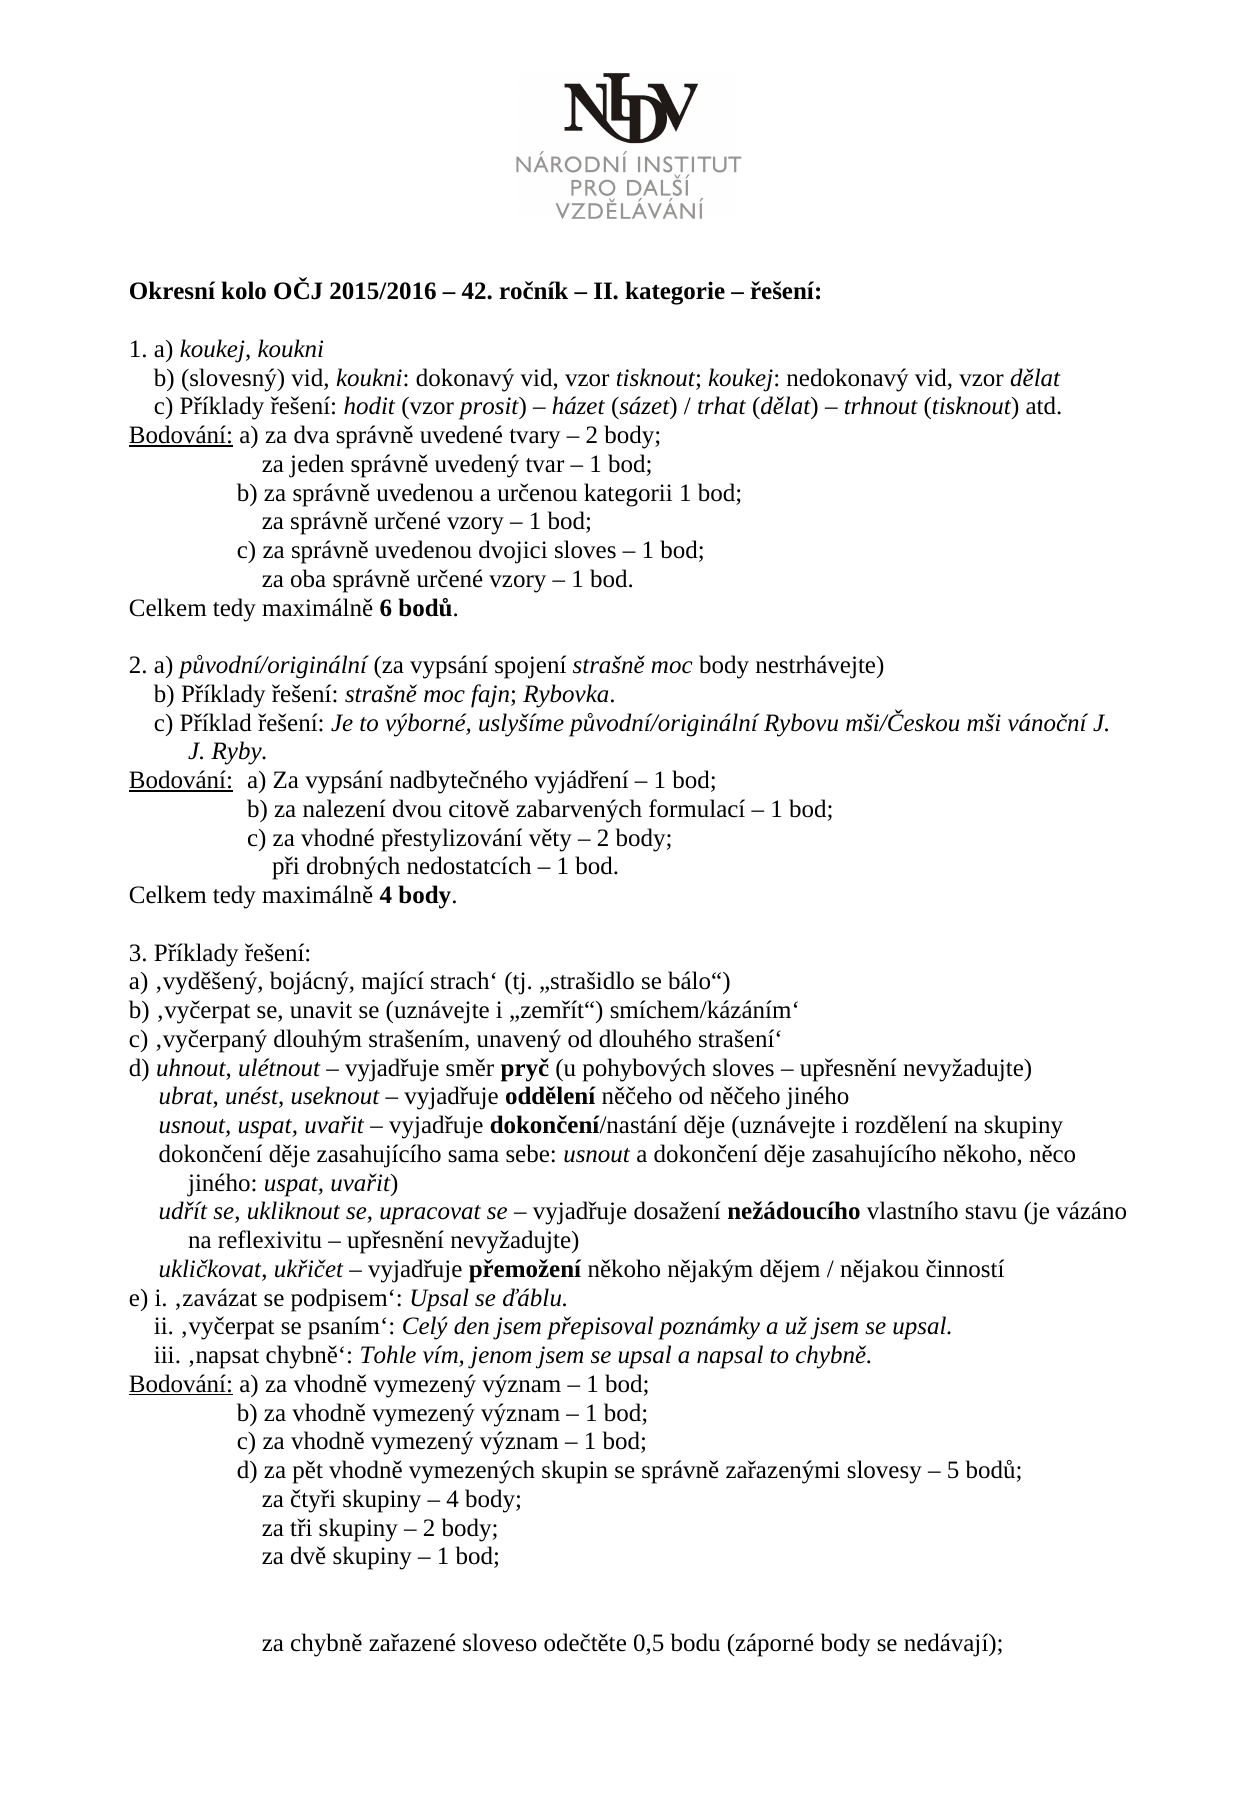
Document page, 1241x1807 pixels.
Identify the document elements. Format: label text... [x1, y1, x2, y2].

text Bodování: a) za vhodně vymezený význam – 1 bod; [129, 1369, 1129, 1398]
picture [516, 73, 742, 219]
text c) za vhodné přestylizování věty – 2 body; [129, 823, 1129, 851]
text za správně určené vzory – 1 bod; [129, 506, 1129, 535]
text za tři skupiny – 2 body; [129, 1513, 1129, 1541]
text za oba správně určené vzory – 1 bod. [129, 564, 1129, 593]
list c) Příklady řešení: hodit (vzor prosit) – házet (sázet) / trhat (dělat) – trhnout (tisknout) atd. [129, 391, 1129, 420]
text c) za vhodně vymezený význam – 1 bod; [129, 1426, 1129, 1455]
text b) za správně uvedenou a určenou kategorii 1 bod; [129, 478, 1129, 506]
text 3. Příklady řešení: [129, 938, 1129, 966]
text za dvě skupiny – 1 bod; [129, 1541, 1129, 1570]
text dokončení děje zasahujícího sama sebe: usnout a dokončení děje zasahujícího někoho, něco jiného: uspat, uvařit) [158, 1139, 1129, 1196]
text b) za vhodně vymezený význam – 1 bod; [129, 1398, 1129, 1426]
text b) ‚vyčerpat se, unavit se (uznávejte i „zemřít“) smíchem/kázáním‘ [129, 995, 1129, 1024]
list 2. a) původní/originální (za vypsání spojení strašně moc body nestrhávejte) [129, 650, 1129, 679]
list b) (slovesný) vid, koukni: dokonavý vid, vzor tisknout; koukej: nedokonavý vid, vzor dělat [129, 363, 1129, 391]
text a) ‚vyděšený, bojácný, mající strach‘ (tj. „strašidlo se bálo“) [129, 966, 1129, 995]
text c) za správně uvedenou dvojici sloves – 1 bod; [129, 535, 1129, 564]
text udřít se, ukliknout se, upracovat se – vyjadřuje dosažení nežádoucího vlastního stavu (je vázáno na reflexivitu – upřesnění nevyžadujte) [158, 1196, 1129, 1254]
text b) Příklady řešení: strašně moc fajn; Rybovka. [129, 679, 1129, 708]
text Celkem tedy maximálně 4 body. [129, 880, 1129, 909]
text d) za pět vhodně vymezených skupin se správně zařazenými slovesy – 5 bodů; [129, 1455, 1129, 1484]
text c) ‚vyčerpaný dlouhým strašením, unavený od dlouhého strašení‘ [129, 1024, 1129, 1053]
text za chybně zařazené sloveso odečtěte 0,5 bodu (záporné body se nedávají); [129, 1628, 1129, 1656]
text c) Příklad řešení: Je to výborné, uslyšíme původní/originální Rybovu mši/Českou mši vánoční J. J. Ryby. [129, 708, 1129, 765]
text ii. ‚vyčerpat se psaním‘: Celý den jsem přepisoval poznámky a už jsem se upsal. [129, 1311, 1129, 1340]
text za čtyři skupiny – 4 body; [129, 1484, 1129, 1513]
text b) za nalezení dvou citově zabarvených formulací – 1 bod; [129, 794, 1129, 823]
text e) i. ‚zavázat se podpisem‘: Upsal se ďáblu. [129, 1283, 1129, 1311]
text iii. ‚napsat chybně‘: Tohle vím, jenom jsem se upsal a napsal to chybně. [129, 1340, 1129, 1369]
text usnout, uspat, uvařit – vyjadřuje dokončení/nastání děje (uznávejte i rozdělení na skupiny [158, 1110, 1129, 1139]
text d) uhnout, ulétnout – vyjadřuje směr pryč (u pohybových sloves – upřesnění nevyžadujte) [129, 1053, 1129, 1081]
text Bodování: a) Za vypsání nadbytečného vyjádření – 1 bod; [129, 765, 1129, 794]
text Bodování: a) za dva správně uvedené tvary – 2 body; [129, 420, 1129, 449]
text ubrat, unést, useknout – vyjadřuje oddělení něčeho od něčeho jiného [158, 1081, 1129, 1110]
text za jeden správně uvedený tvar – 1 bod; [129, 449, 1129, 478]
text Okresní kolo OČJ 2015/2016 – 42. ročník – II. kategorie – řešení: [129, 276, 1129, 305]
text Celkem tedy maximálně 6 bodů. [129, 593, 1129, 621]
text ukličkovat, ukřičet – vyjadřuje přemožení někoho nějakým dějem / nějakou činností [129, 1254, 1129, 1283]
text 1. a) koukej, koukni [129, 334, 1129, 363]
text při drobných nedostatcích – 1 bod. [129, 851, 1129, 880]
